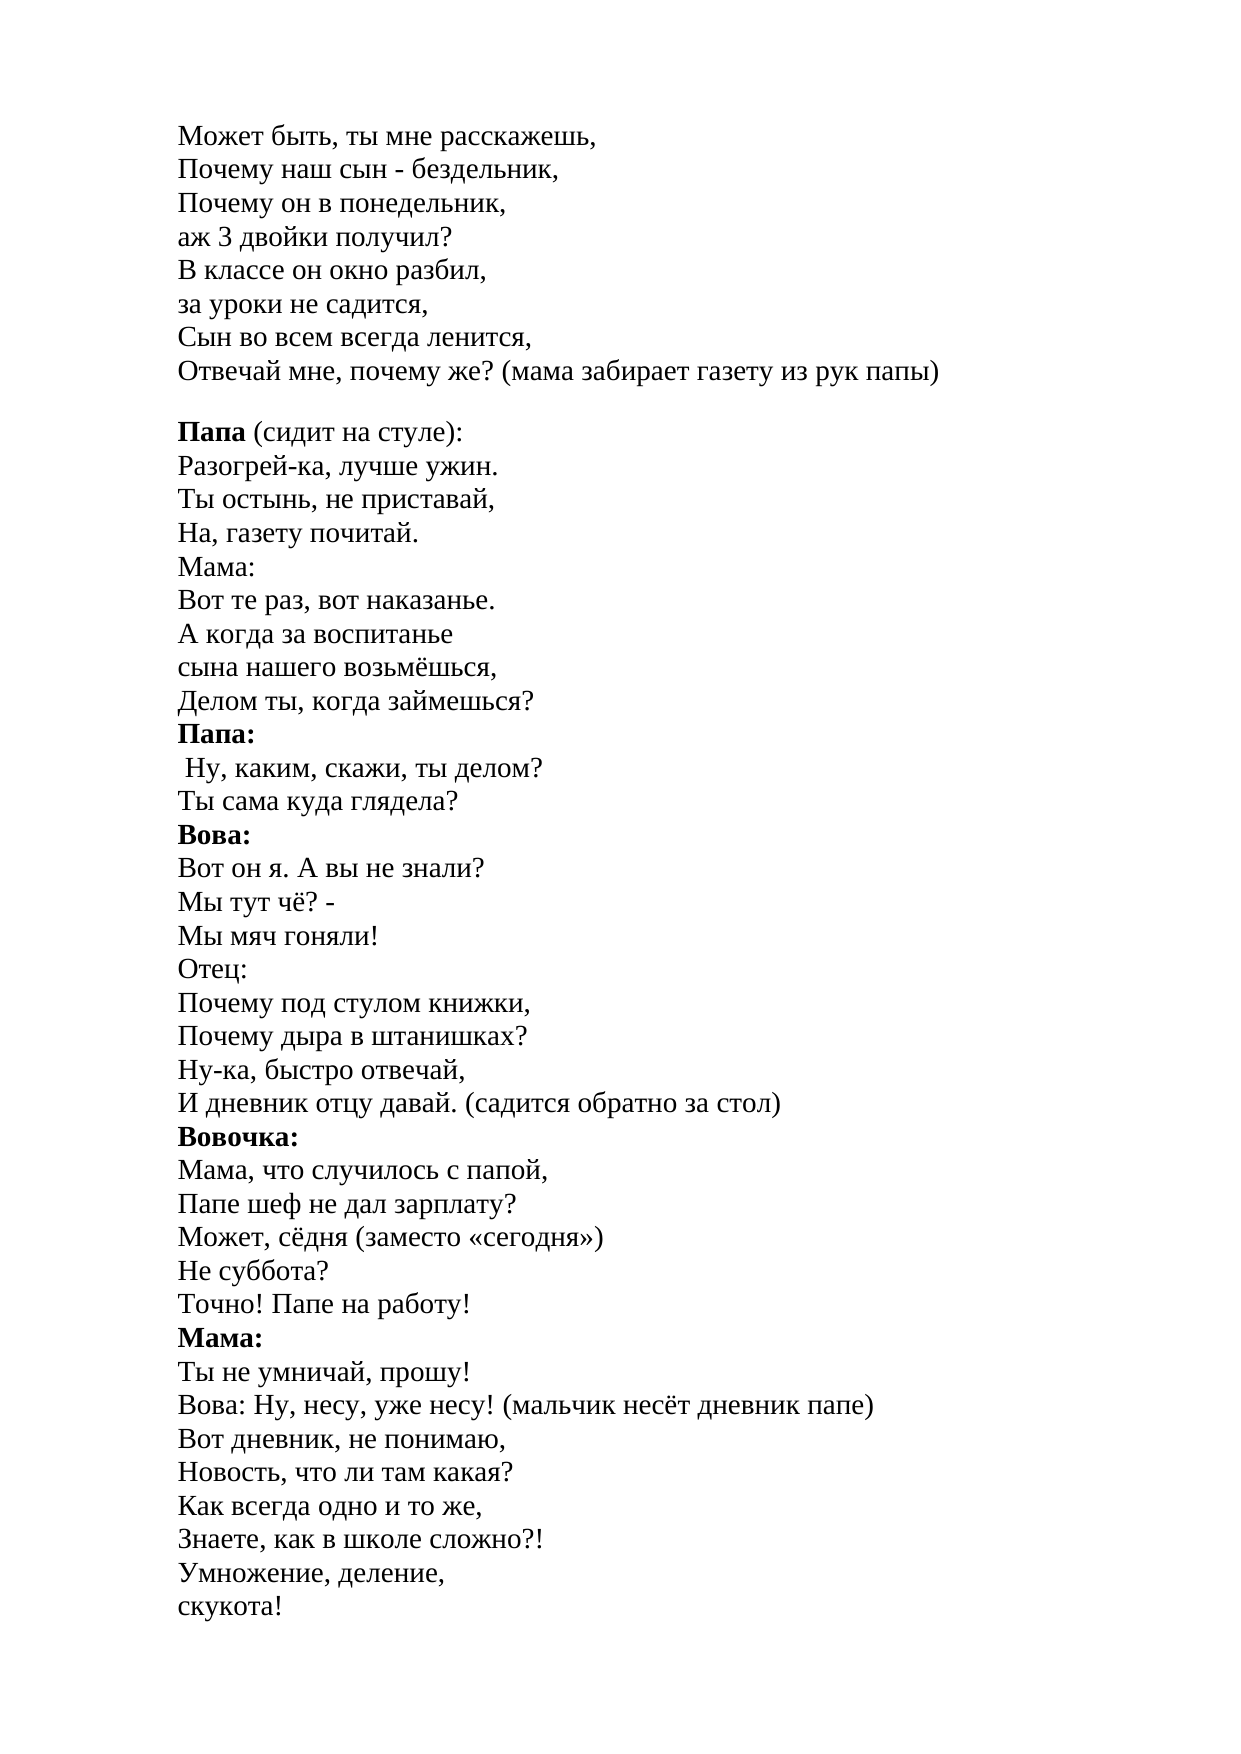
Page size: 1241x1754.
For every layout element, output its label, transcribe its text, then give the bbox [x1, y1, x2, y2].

text Вот дневник, не понимаю, [177, 1421, 1152, 1454]
text Может, сёдня (заместо «сегодня») [177, 1219, 1152, 1253]
text Новость, что ли там какая? [177, 1454, 1152, 1488]
text Может быть, ты мне расскажешь, Почему наш сын - бездельник, Почему он в понедельник, [177, 118, 1152, 219]
text На, газету почитай. Мама: [177, 515, 1152, 582]
text Отец: [177, 951, 1152, 985]
text Отвечай мне, почему же? (мама забирает газету из рук папы) [177, 353, 1152, 414]
text Мы мяч гоняли! [177, 918, 1152, 951]
text Не суббота? Точно! Папе на работу! Мама: [177, 1253, 1152, 1354]
text Вова: [177, 817, 1152, 851]
text Знаете, как в школе сложно?! [177, 1521, 1152, 1555]
text Папа (сидит на стуле): [177, 414, 1152, 448]
text сына нашего возьмёшься, Делом ты, когда займешься? Папа: [177, 649, 1152, 750]
text Разогрей-ка, лучше ужин. Ты остынь, не приставай, [177, 448, 1152, 515]
text аж 3 двойки получил? В классе он окно разбил, [177, 219, 1152, 286]
text Ты не умничай, прошу! Вова: Ну, несу, уже несу! (мальчик несёт дневник папе) [177, 1354, 1152, 1421]
text Вот те раз, вот наказанье. А когда за воспитанье [177, 582, 1152, 649]
text Почему дыра в штанишках? [177, 1018, 1152, 1052]
text Умножение, деление, [177, 1555, 1152, 1588]
text Вот он я. А вы не знали? [177, 851, 1152, 884]
text Мы тут чё? - [177, 884, 1152, 918]
text Ну, каким, скажи, ты делом? Ты сама куда глядела? [177, 750, 1152, 817]
text за уроки не садится, Сын во всем всегда ленится, [177, 286, 1152, 353]
text Мама, что случилось с папой, Папе шеф не дал зарплату? [177, 1152, 1152, 1219]
text Почему под стулом книжки, [177, 985, 1152, 1018]
text Как всегда одно и то же, [177, 1488, 1152, 1521]
text Ну-ка, быстро отвечай, И дневник отцу давай. (садится обратно за стол) Вовочка: [177, 1052, 1152, 1152]
text скукота! [177, 1588, 1152, 1622]
